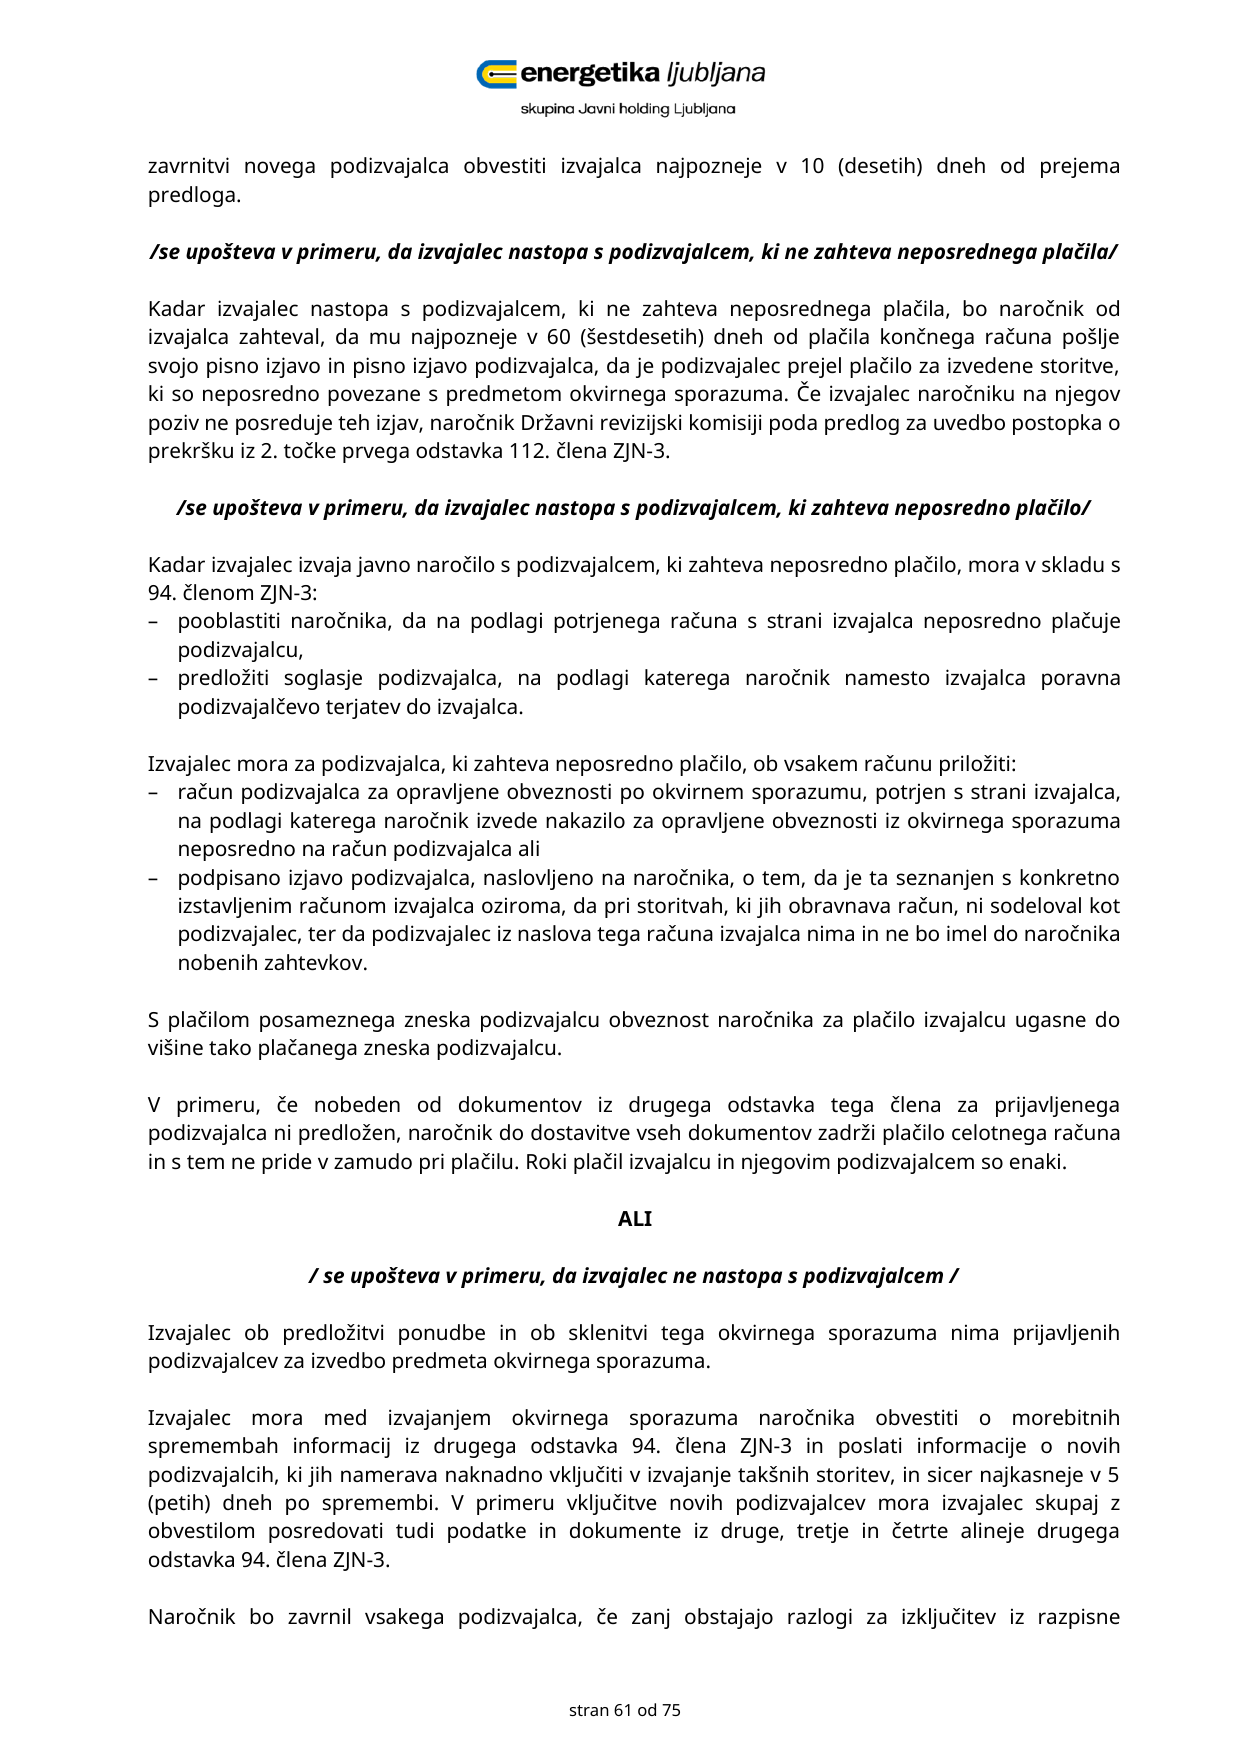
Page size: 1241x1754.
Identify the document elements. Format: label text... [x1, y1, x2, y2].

text S plačilom posameznega zneska podizvajalcu obveznost naročnika za plačilo izvajalcu ugasne do višine tako plačanega zneska podizvajalcu. [148, 1005, 1122, 1062]
text Kadar izvajalec nastopa s podizvajalcem, ki ne zahteva neposrednega plačila, bo naročnik od izvajalca zahteval, da mu najpozneje v 60 (šestdesetih) dneh od plačila končnega računa pošlje svojo pisno izjavo in pisno izjavo podizvajalca, da je podizvajalec prejel plačilo za izvedene storitve, ki so neposredno povezane s predmetom okvirnega sporazuma. Če izvajalec naročniku na njegov poziv ne posreduje teh izjav, naročnik Državni revizijski komisiji poda predlog za uvedbo postopka o prekršku iz 2. točke prvega odstavka 112. člena ZJN-3. [148, 294, 1122, 464]
text Kadar izvajalec izvaja javno naročilo s podizvajalcem, ki zahteva neposredno plačilo, mora v skladu s 94. členom ZJN-3: [148, 550, 1122, 607]
list pooblastiti naročnika, da na podlagi potrjenega računa s strani izvajalca neposredno plačuje podizvajalcu, [148, 607, 1122, 663]
text Izvajalec mora med izvajanjem okvirnega sporazuma naročnika obvestiti o morebitnih spremembah informacij iz drugega odstavka 94. člena ZJN-3 in poslati informacije o novih podizvajalcih, ki jih namerava naknadno vključiti v izvajanje takšnih storitev, in sicer najkasneje v 5 (petih) dneh po spremembi. V primeru vključitve novih podizvajalcev mora izvajalec skupaj z obvestilom posredovati tudi podatke in dokumente iz druge, tretje in četrte alineje drugega odstavka 94. člena ZJN-3. [148, 1403, 1122, 1573]
text / se upošteva v primeru, da izvajalec ne nastopa s podizvajalcem / [148, 1261, 1122, 1289]
text /se upošteva v primeru, da izvajalec nastopa s podizvajalcem, ki ne zahteva neposrednega plačila/ [148, 237, 1122, 265]
text ALI [148, 1204, 1122, 1232]
list podpisano izjavo podizvajalca, naslovljeno na naročnika, o tem, da je ta seznanjen s konkretno izstavljenim računom izvajalca oziroma, da pri storitvah, ki jih obravnava račun, ni sodeloval kot podizvajalec, ter da podizvajalec iz naslova tega računa izvajalca nima in ne bo imel do naročnika nobenih zahtevkov. [148, 863, 1122, 976]
text Izvajalec mora za podizvajalca, ki zahteva neposredno plačilo, ob vsakem računu priložiti: [148, 749, 1122, 777]
text Izvajalec ob predložitvi ponudbe in ob sklenitvi tega okvirnega sporazuma nima prijavljenih podizvajalcev za izvedbo predmeta okvirnega sporazuma. [148, 1318, 1122, 1374]
picture [428, 25, 813, 152]
text /se upošteva v primeru, da izvajalec nastopa s podizvajalcem, ki zahteva neposredno plačilo/ [148, 493, 1122, 521]
list račun podizvajalca za opravljene obveznosti po okvirnem sporazumu, potrjen s strani izvajalca, na podlagi katerega naročnik izvede nakazilo za opravljene obveznosti iz okvirnega sporazuma neposredno na račun podizvajalca ali [148, 777, 1122, 863]
text V primeru, če nobeden od dokumentov iz drugega odstavka tega člena za prijavljenega podizvajalca ni predložen, naročnik do dostavitve vseh dokumentov zadrži plačilo celotnega računa in s tem ne pride v zamudo pri plačilu. Roki plačil izvajalcu in njegovim podizvajalcem so enaki. [148, 1090, 1122, 1175]
list predložiti soglasje podizvajalca, na podlagi katerega naročnik namesto izvajalca poravna podizvajalčevo terjatev do izvajalca. [148, 663, 1122, 720]
